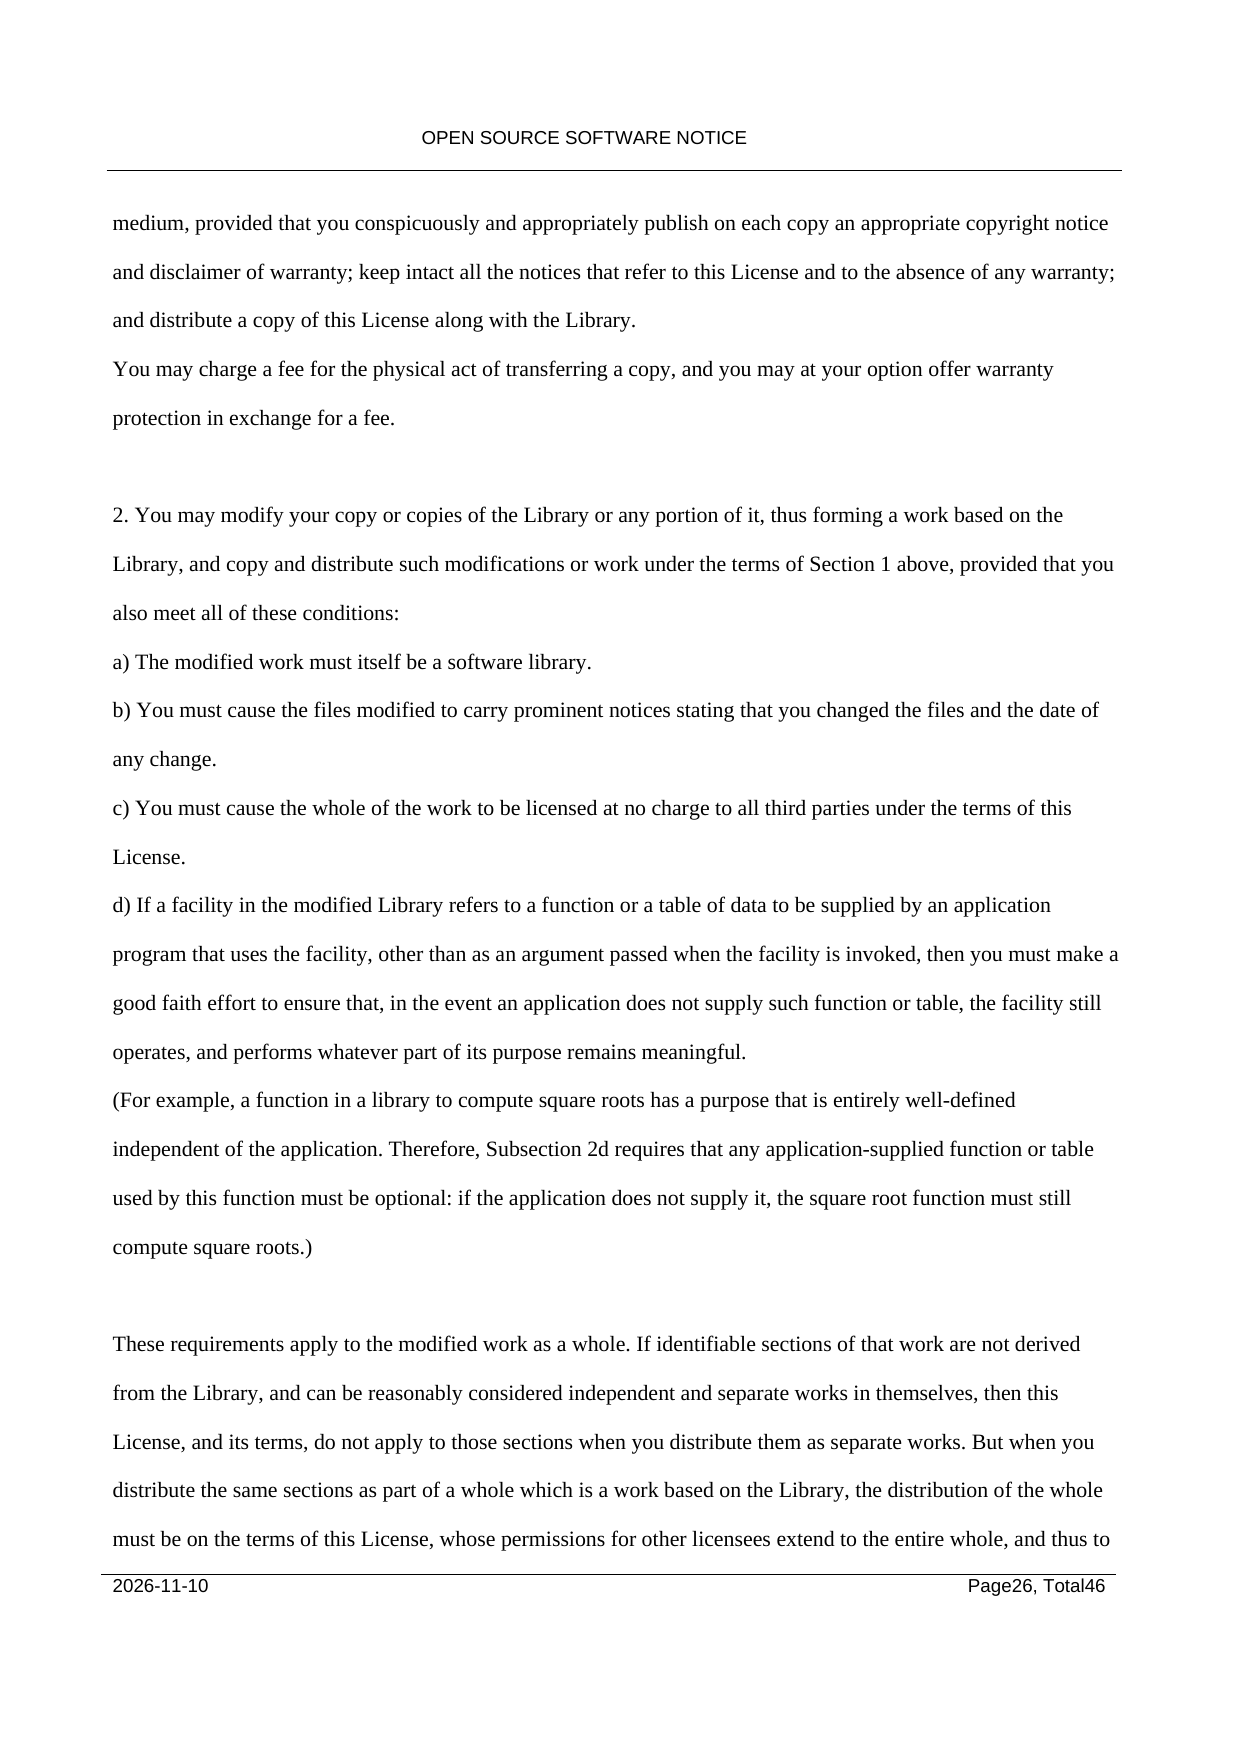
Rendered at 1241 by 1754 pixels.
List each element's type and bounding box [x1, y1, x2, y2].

text [112, 206, 1128, 1555]
